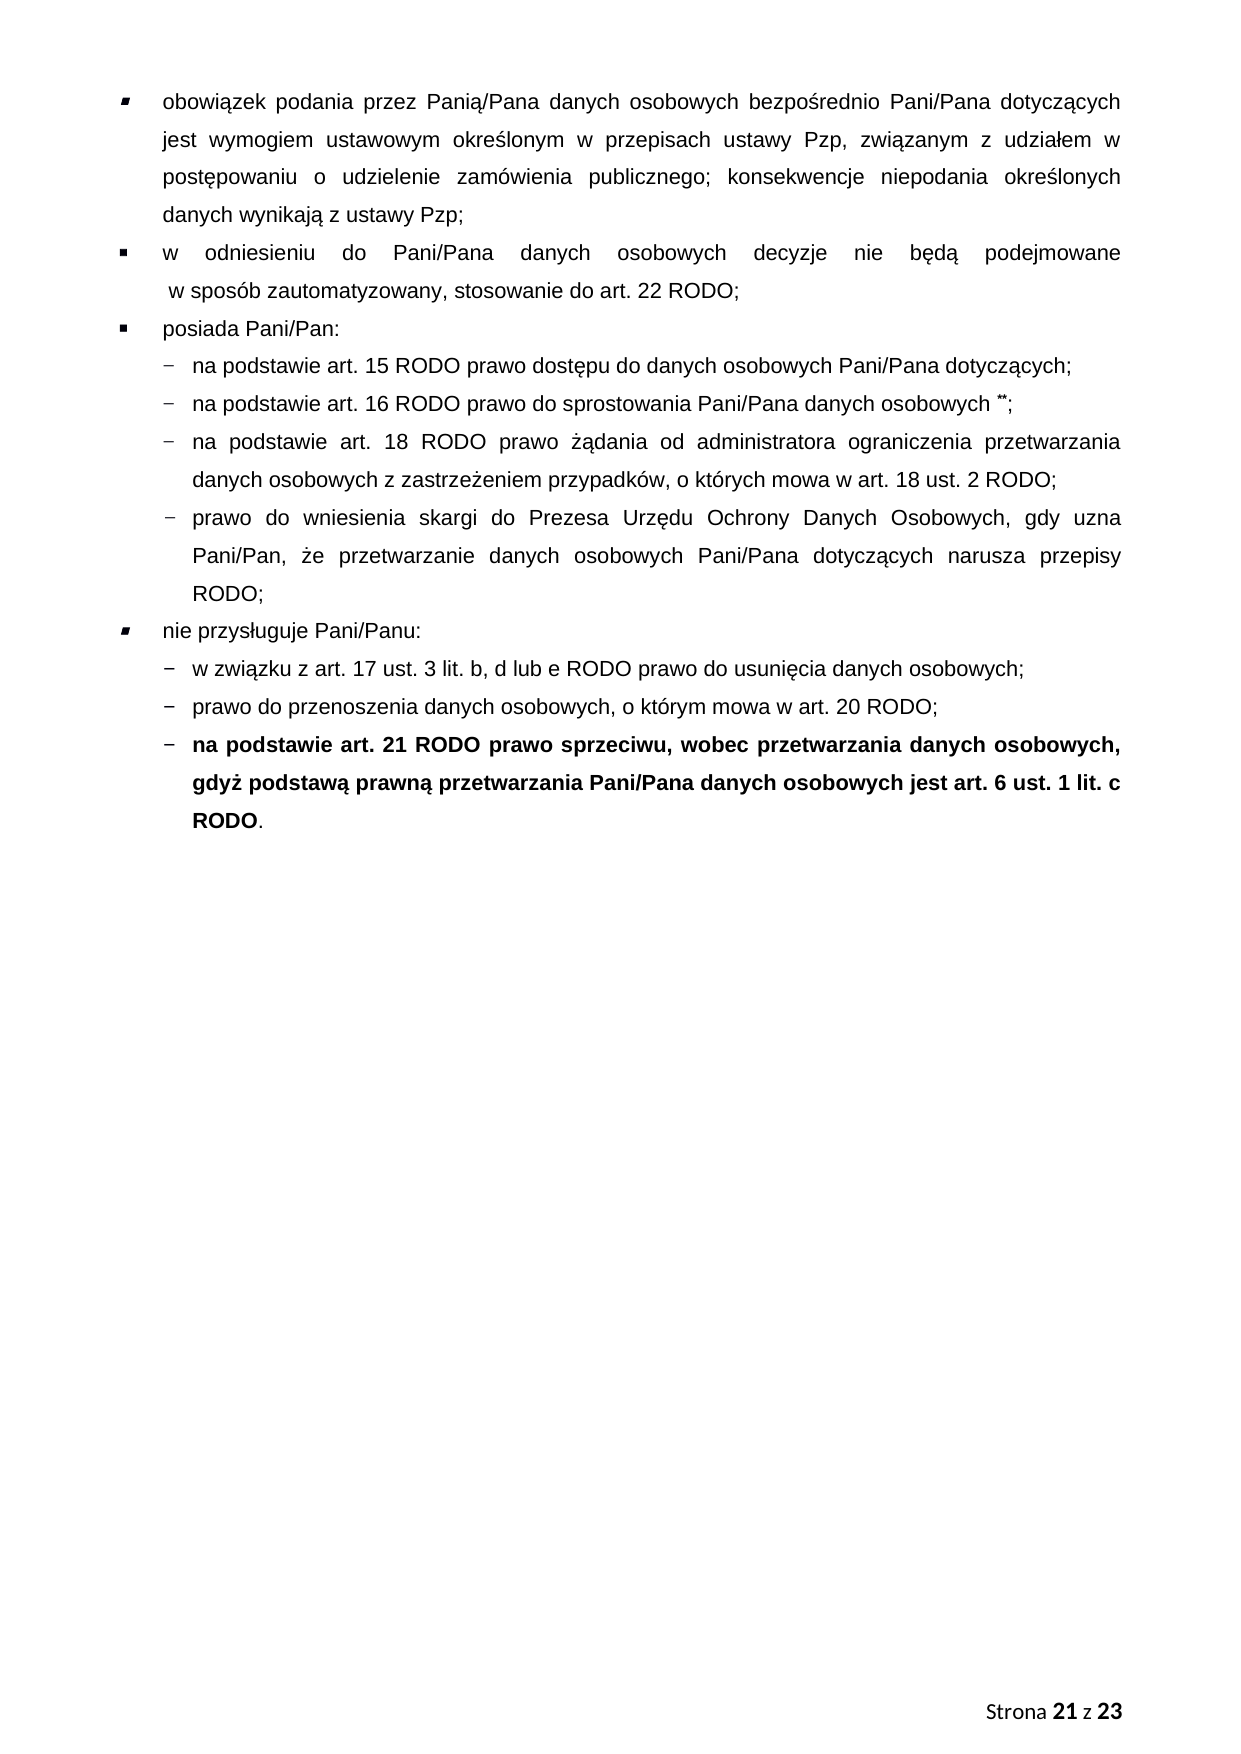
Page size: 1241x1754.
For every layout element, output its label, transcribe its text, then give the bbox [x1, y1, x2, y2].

list na podstawie art. 21 RODO prawo sprzeciwu, wobec przetwarzania danych osobowych, gdyż podstawą prawną przetwarzania Pani/Pana danych osobowych jest art. 6 ust. 1 lit. c RODO. [162, 732, 1122, 833]
list prawo do przenoszenia danych osobowych, o którym mowa w art. 20 RODO; [162, 694, 1122, 719]
list nie przysługuje Pani/Panu: [118, 618, 1122, 644]
list posiada Pani/Pan: [118, 316, 1122, 341]
list na podstawie art. 18 RODO prawo żądania od administratora ograniczenia przetwarzania danych osobowych z zastrzeżeniem przypadków, o których mowa w art. 18 ust. 2 RODO; [162, 429, 1122, 492]
list obowiązek podania przez Panią/Pana danych osobowych bezpośrednio Pani/Pana dotyczących jest wymogiem ustawowym określonym w przepisach ustawy Pzp, związanym z udziałem w postępowaniu o udzielenie zamówienia publicznego; konsekwencje niepodania określonych danych wynikają z ustawy Pzp; [118, 89, 1122, 227]
list w związku z art. 17 ust. 3 lit. b, d lub e RODO prawo do usunięcia danych osobowych; [162, 656, 1122, 682]
list na podstawie art. 15 RODO prawo dostępu do danych osobowych Pani/Pana dotyczących; [162, 353, 1122, 379]
list prawo do wniesienia skargi do Prezesa Urzędu Ochrony Danych Osobowych, gdy uzna Pani/Pan, że przetwarzanie danych osobowych Pani/Pana dotyczących narusza przepisy RODO; [162, 505, 1122, 606]
list w odniesieniu do Pani/Pana danych osobowych decyzje nie będą podejmowane w sposób zautomatyzowany, stosowanie do art. 22 RODO; [118, 240, 1122, 303]
list na podstawie art. 16 RODO prawo do sprostowania Pani/Pana danych osobowych **; [162, 391, 1122, 417]
